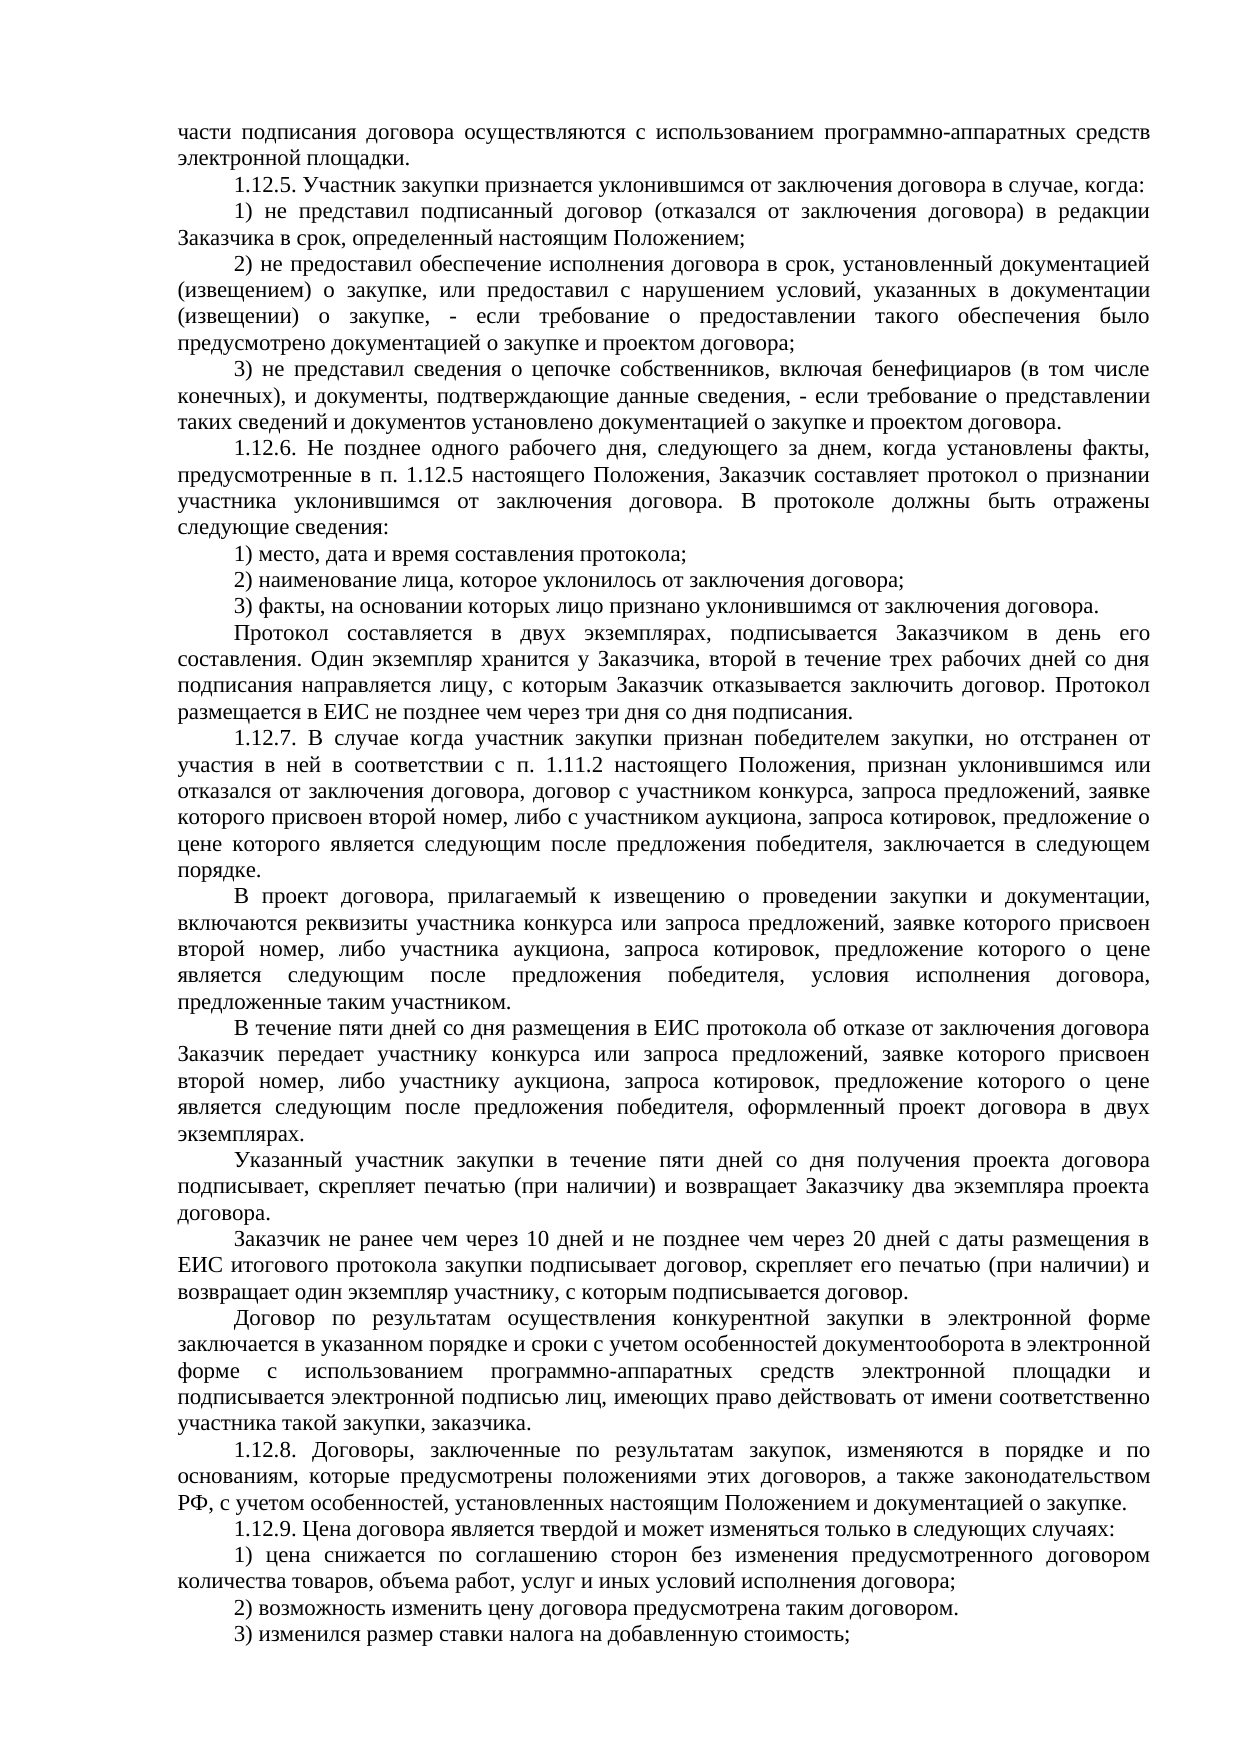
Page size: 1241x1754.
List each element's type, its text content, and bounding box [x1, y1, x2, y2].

text 1.12.5. Участник закупки признается уклонившимся от заключения договора в случае, когда: [177, 171, 1152, 197]
text 1.12.8. Договоры, заключенные по результатам закупок, изменяются в порядке и по основаниям, которые предусмотрены положениями этих договоров, а также законодательством РФ, с учетом особенностей, установленных настоящим Положением и документацией о закупке. [177, 1436, 1152, 1515]
text 1) цена снижается по соглашению сторон без изменения предусмотренного договором количества товаров, объема работ, услуг и иных условий исполнения договора; [177, 1541, 1152, 1594]
text Договор по результатам осуществления конкурентной закупки в электронной форме заключается в указанном порядке и сроки с учетом особенностей документооборота в электронной форме с использованием программно-аппаратных средств электронной площадки и подписывается электронной подписью лиц, имеющих право действовать от имени соответственно участника такой закупки, заказчика. [177, 1304, 1152, 1436]
text 3) изменился размер ставки налога на добавленную стоимость; [177, 1620, 1152, 1647]
text 2) не предоставил обеспечение исполнения договора в срок, установленный документацией (извещением) о закупке, или предоставил с нарушением условий, указанных в документации (извещении) о закупке, - если требование о предоставлении такого обеспечения было предусмотрено документацией о закупке и проектом договора; [177, 250, 1152, 355]
text Протокол составляется в двух экземплярах, подписывается Заказчиком в день его составления. Один экземпляр хранится у Заказчика, второй в течение трех рабочих дней со дня подписания направляется лицу, с которым Заказчик отказывается заключить договор. Протокол размещается в ЕИС не позднее чем через три дня со дня подписания. [177, 619, 1152, 724]
text Указанный участник закупки в течение пяти дней со дня получения проекта договора подписывает, скрепляет печатью (при наличии) и возвращает Заказчику два экземпляра проекта договора. [177, 1146, 1152, 1225]
text 1) место, дата и время составления протокола; [177, 540, 1152, 566]
text 3) факты, на основании которых лицо признано уклонившимся от заключения договора. [177, 592, 1152, 619]
text Заказчик не ранее чем через 10 дней и не позднее чем через 20 дней с даты размещения в ЕИС итогового протокола закупки подписывает договор, скрепляет его печатью (при наличии) и возвращает один экземпляр участнику, с которым подписывается договор. [177, 1225, 1152, 1304]
text 2) возможность изменить цену договора предусмотрена таким договором. [177, 1594, 1152, 1620]
text 2) наименование лица, которое уклонилось от заключения договора; [177, 566, 1152, 592]
text 1.12.6. Не позднее одного рабочего дня, следующего за днем, когда установлены факты, предусмотренные в п. 1.12.5 настоящего Положения, Заказчик составляет протокол о признании участника уклонившимся от заключения договора. В протоколе должны быть отражены следующие сведения: [177, 434, 1152, 540]
text В проект договора, прилагаемый к извещению о проведении закупки и документации, включаются реквизиты участника конкурса или запроса предложений, заявке которого присвоен второй номер, либо участника аукциона, запроса котировок, предложение которого о цене является следующим после предложения победителя, условия исполнения договора, предложенные таким участником. [177, 882, 1152, 1014]
text 1.12.7. В случае когда участник закупки признан победителем закупки, но отстранен от участия в ней в соответствии с п. 1.11.2 настоящего Положения, признан уклонившимся или отказался от заключения договора, договор с участником конкурса, запроса предложений, заявке которого присвоен второй номер, либо с участником аукциона, запроса котировок, предложение о цене которого является следующим после предложения победителя, заключается в следующем порядке. [177, 724, 1152, 882]
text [177, 118, 1152, 171]
text 1) не представил подписанный договор (отказался от заключения договора) в редакции Заказчика в срок, определенный настоящим Положением; [177, 197, 1152, 250]
text В течение пяти дней со дня размещения в ЕИС протокола об отказе от заключения договора Заказчик передает участнику конкурса или запроса предложений, заявке которого присвоен второй номер, либо участнику аукциона, запроса котировок, предложение которого о цене является следующим после предложения победителя, оформленный проект договора в двух экземплярах. [177, 1014, 1152, 1146]
text 3) не представил сведения о цепочке собственников, включая бенефициаров (в том числе конечных), и документы, подтверждающие данные сведения, - если требование о представлении таких сведений и документов установлено документацией о закупке и проектом договора. [177, 355, 1152, 434]
text 1.12.9. Цена договора является твердой и может изменяться только в следующих случаях: [177, 1515, 1152, 1541]
